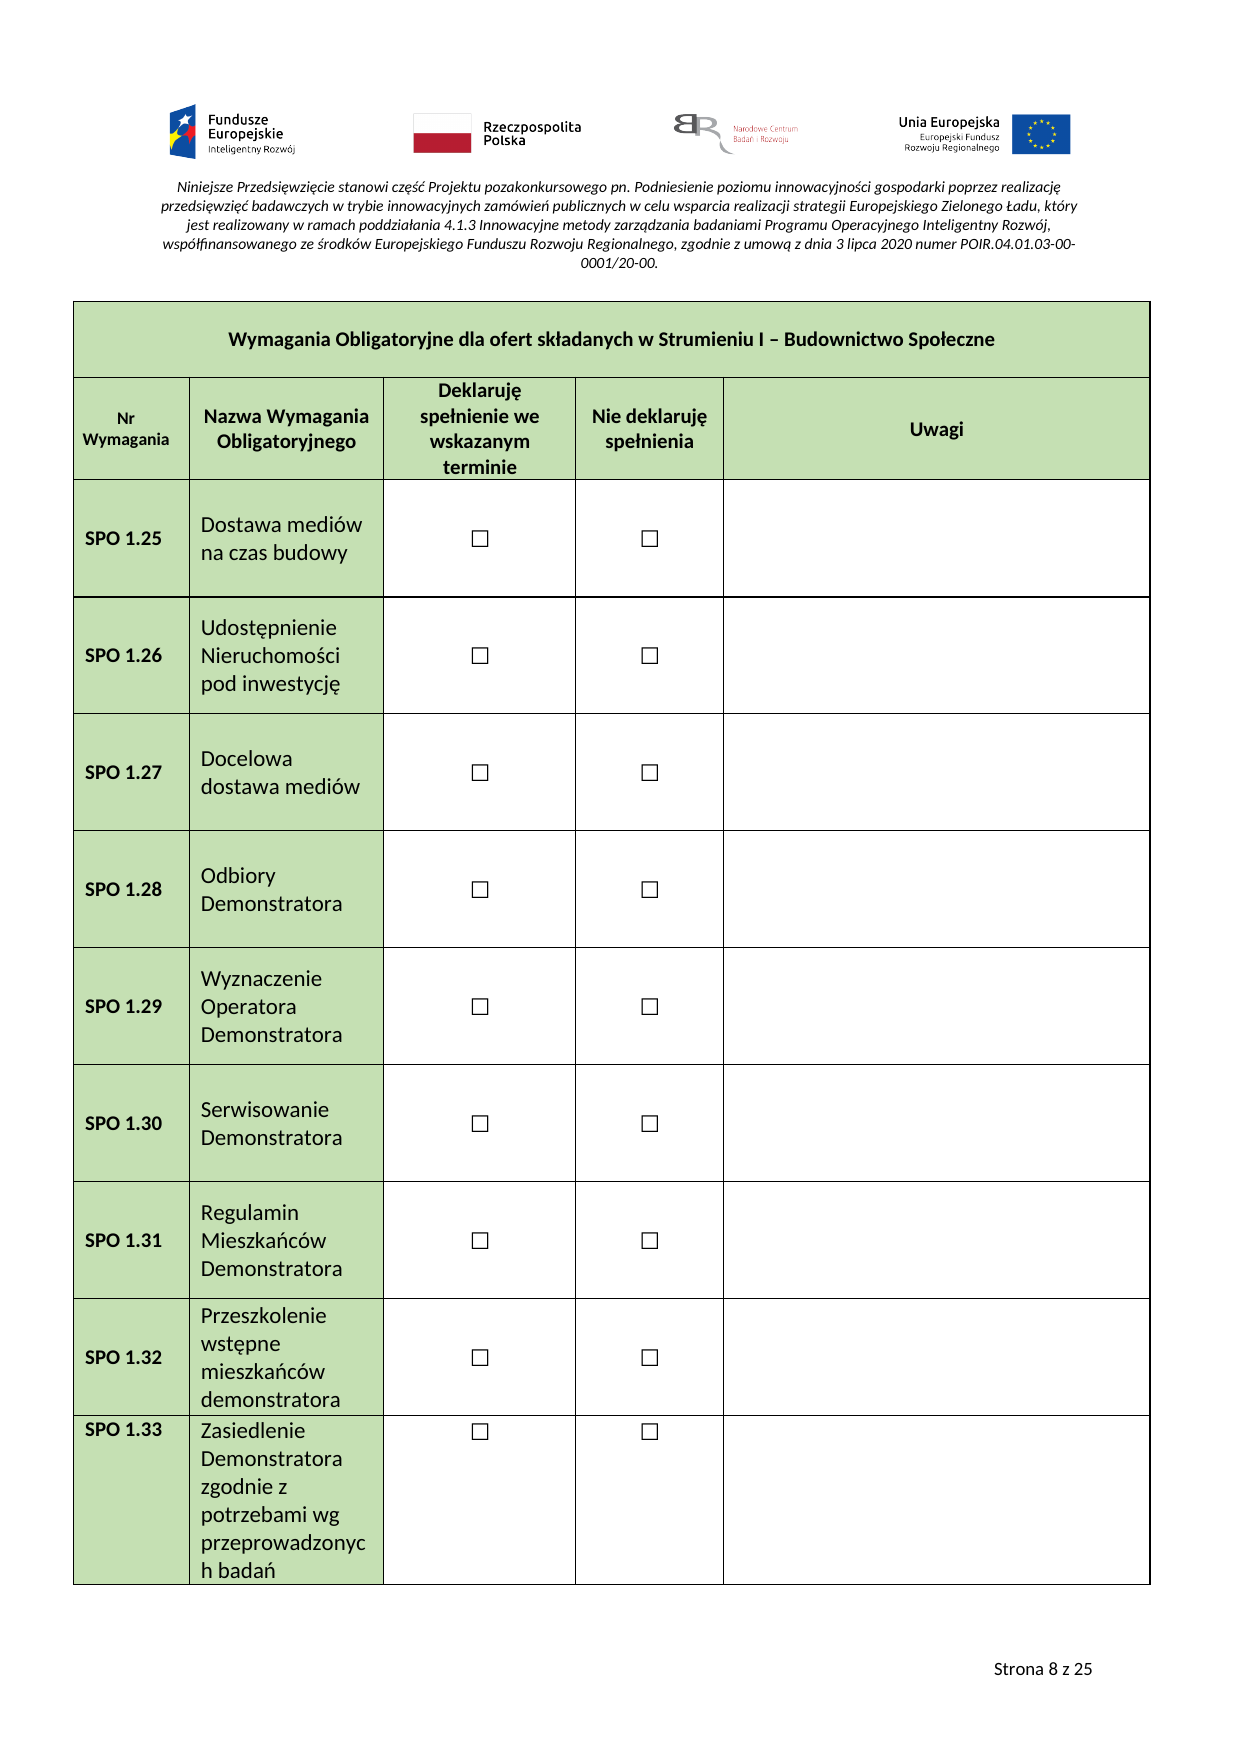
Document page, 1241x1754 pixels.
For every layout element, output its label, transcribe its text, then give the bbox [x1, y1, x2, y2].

table_cell [74, 1416, 189, 1584]
table_cell Docelowa dostawa mediów [190, 714, 383, 830]
table_cell [724, 714, 1149, 830]
table_cell [724, 1182, 1149, 1298]
table_cell [724, 948, 1149, 1064]
table_cell Odbiory Demonstratora [190, 831, 383, 947]
table_cell [724, 1299, 1149, 1415]
table_cell [724, 831, 1149, 947]
table_cell [74, 1182, 189, 1298]
table_header Wymagania Obligatoryjne dla ofert składanych w Strumieniu I – Budownictwo Społeczne [74, 302, 1149, 377]
table_cell [724, 1416, 1149, 1584]
table_cell [74, 1065, 189, 1181]
table_cell Wyznaczenie Operatora Demonstratora [190, 948, 383, 1064]
table_cell Przeszkolenie wstępne mieszkańców demonstratora [190, 1299, 383, 1415]
table_cell [724, 1065, 1149, 1181]
table_cell [74, 948, 189, 1064]
table_cell Serwisowanie Demonstratora [190, 1065, 383, 1181]
table_cell Nie deklaruję spełnienia [576, 378, 723, 479]
table_cell Uwagi [724, 378, 1149, 479]
table_cell Nazwa Wymagania Obligatoryjnego [190, 378, 383, 479]
table_cell [74, 1299, 189, 1415]
table_cell Udostępnienie Nieruchomości pod inwestycję [190, 598, 383, 713]
table_cell Dostawa mediów na czas budowy [190, 480, 383, 596]
table_cell Zasiedlenie Demonstratora zgodnie z potrzebami wg przeprowadzonych badań społecznych [190, 1416, 383, 1584]
table_cell [74, 598, 189, 713]
table_cell [724, 598, 1149, 713]
table_cell Regulamin Mieszkańców Demonstratora [190, 1182, 383, 1298]
table_cell [74, 714, 189, 830]
table_cell Nr Wymagania [74, 378, 189, 479]
table_cell [724, 480, 1149, 596]
picture [169, 104, 1071, 159]
table_cell [74, 480, 189, 596]
table_cell [74, 831, 189, 947]
table_cell Deklaruję spełnienie we wskazanym terminie [384, 378, 575, 479]
